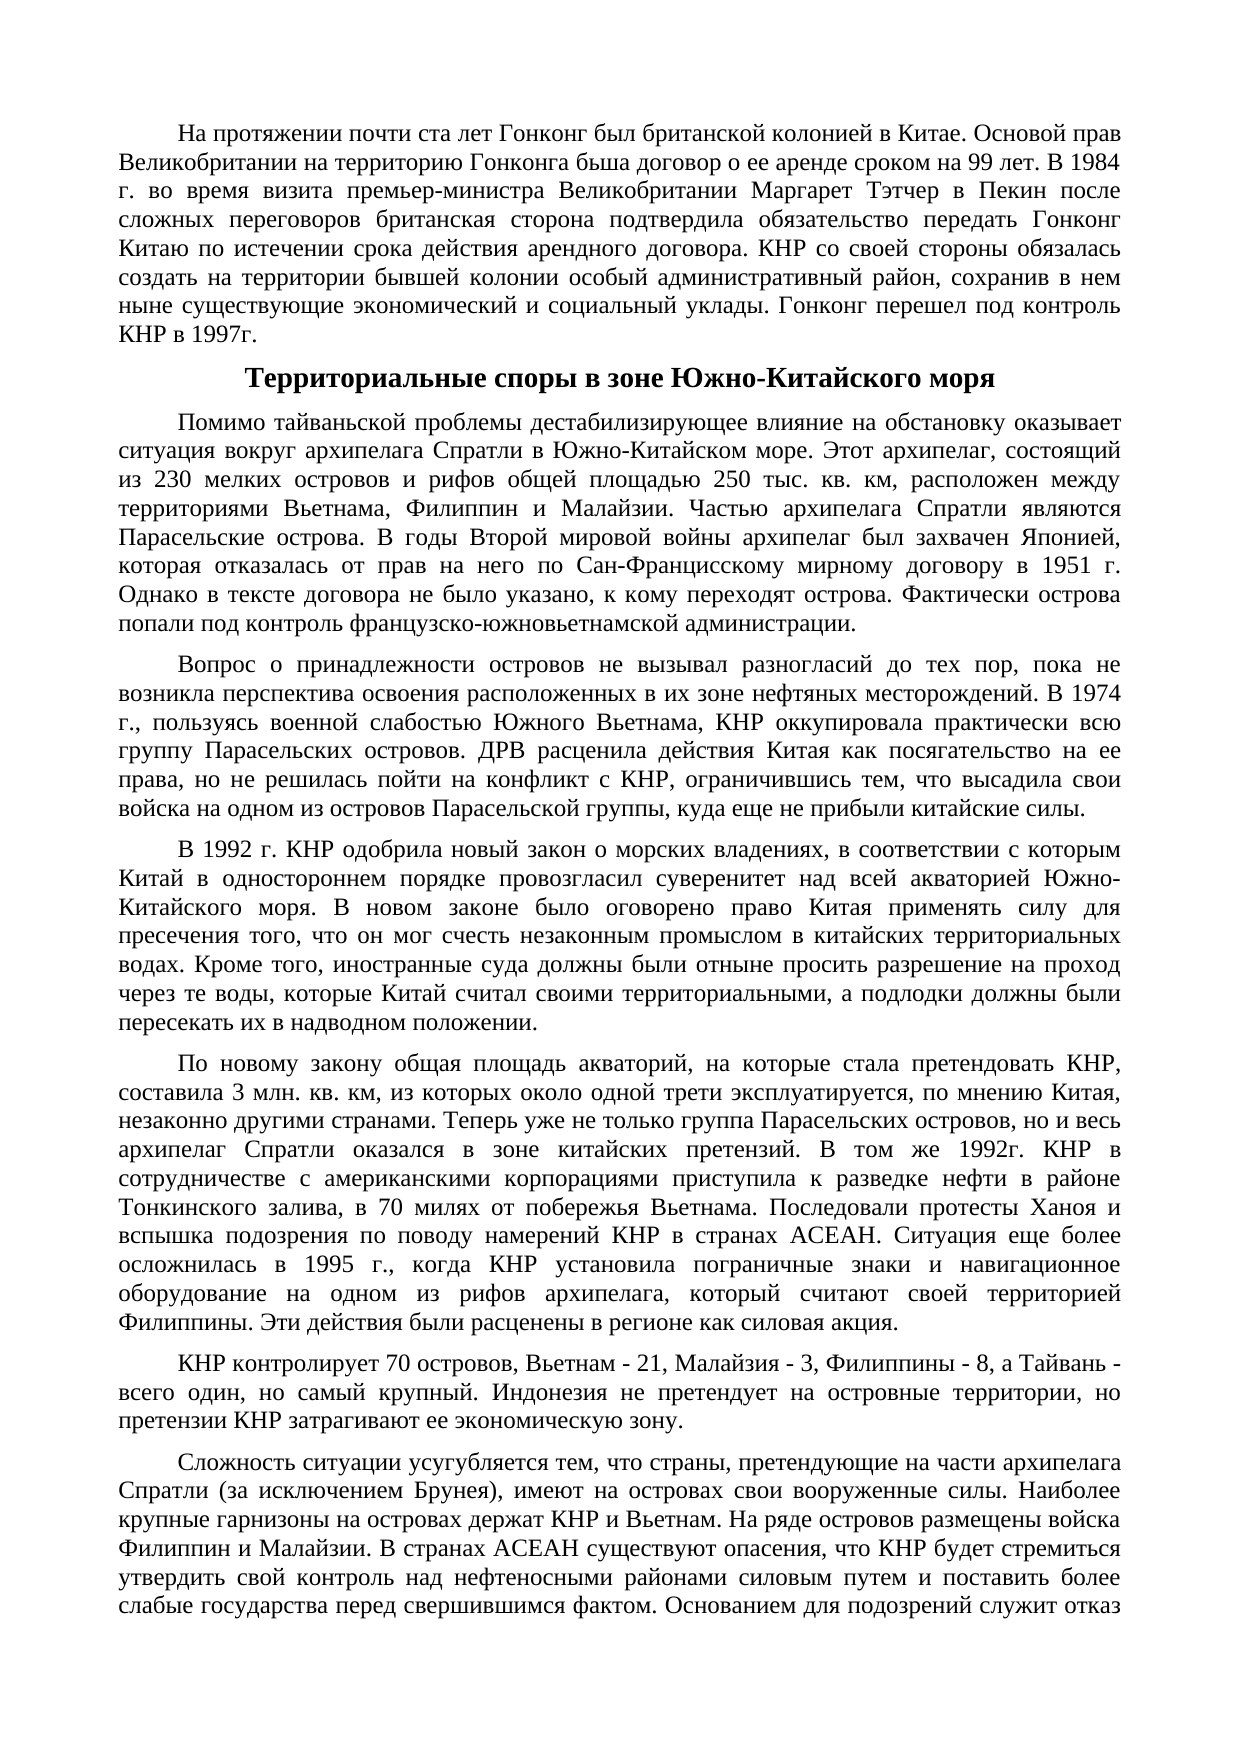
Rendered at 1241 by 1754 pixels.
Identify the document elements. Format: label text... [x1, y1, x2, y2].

text Территориальные споры в зоне Южно-Китайского моря [118, 361, 1122, 394]
text Помимо тайваньской проблемы дестабилизирующее влияние на обстановку оказывает ситуация вокруг архипелага Спратли в Южно-Китайском море. Этот архипелаг, состоящий из 230 мелких островов и рифов общей площадью 250 тыс. кв. км, расположен между территориями Вьетнама, Филиппин и Малайзии. Частью архипелага Спратли являются Парасельские острова. В годы Второй мировой войны архипелаг был захвачен Японией, которая отказалась от прав на него по Сан-Францисскому мирному договору в 1951 г. Однако в тексте договора не было указано, к кому переходят острова. Фактически острова попали под контроль французско-южновьетнамской администрации. [118, 407, 1122, 637]
text На протяжении почти ста лет Гонконг был британской колонией в Китае. Основой прав Великобритании на территорию Гонконга бьша договор о ее аренде сроком на 99 лет. В 1984 г. во время визита премьер-министра Великобритании Маргарет Тэтчер в Пекин после сложных переговоров британская сторона подтвердила обязательство передать Гонконг Китаю по истечении срока действия арендного договора. КНР со своей стороны обязалась создать на территории бывшей колонии особый административный район, сохранив в нем ныне существующие экономический и социальный уклады. Гонконг перешел под контроль КНР в 1997г. [118, 118, 1122, 348]
text КНР контролирует 70 островов, Вьетнам - 21, Малайзия - 3, Филиппины - 8, а Тайвань - всего один, но самый крупный. Индонезия не претендует на островные территории, но претензии КНР затрагивают ее экономическую зону. [118, 1348, 1122, 1434]
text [118, 1447, 1122, 1619]
text Вопрос о принадлежности островов не вызывал разногласий до тех пор, пока не возникла перспектива освоения расположенных в их зоне нефтяных месторождений. В 1974 г., пользуясь военной слабостью Южного Вьетнама, КНР оккупировала практически всю группу Парасельских островов. ДРВ расценила действия Китая как посягательство на ее права, но не решилась пойти на конфликт с КНР, ограничившись тем, что высадила свои войска на одном из островов Парасельской группы, куда еще не прибыли китайские силы. [118, 649, 1122, 822]
text По новому закону общая площадь акваторий, на которые стала претендовать КНР, составила 3 млн. кв. км, из которых около одной трети эксплуатируется, по мнению Китая, незаконно другими странами. Теперь уже не только группа Парасельских островов, но и весь архипелаг Спратли оказался в зоне китайских претензий. В том же 1992г. КНР в сотрудничестве с американскими корпорациями приступила к разведке нефти в районе Тонкинского залива, в 70 милях от побережья Вьетнама. Последовали протесты Ханоя и вспышка подозрения по поводу намерений КНР в странах АСЕАН. Ситуация еще более осложнилась в 1995 г., когда КНР установила пограничные знаки и навигационное оборудование на одном из рифов архипелага, который считают своей территорией Филиппины. Эти действия были расценены в регионе как силовая акция. [118, 1048, 1122, 1335]
text В 1992 г. КНР одобрила новый закон о морских владениях, в соответствии с которым Китай в одностороннем порядке провозгласил суверенитет над всей акваторией Южно-Китайского моря. В новом законе было оговорено право Китая применять силу для пресечения того, что он мог счесть незаконным промыслом в китайских территориальных водах. Кроме того, иностранные суда должны были отныне просить разрешение на проход через те воды, которые Китай считал своими территориальными, а подлодки должны были пересекать их в надводном положении. [118, 834, 1122, 1035]
